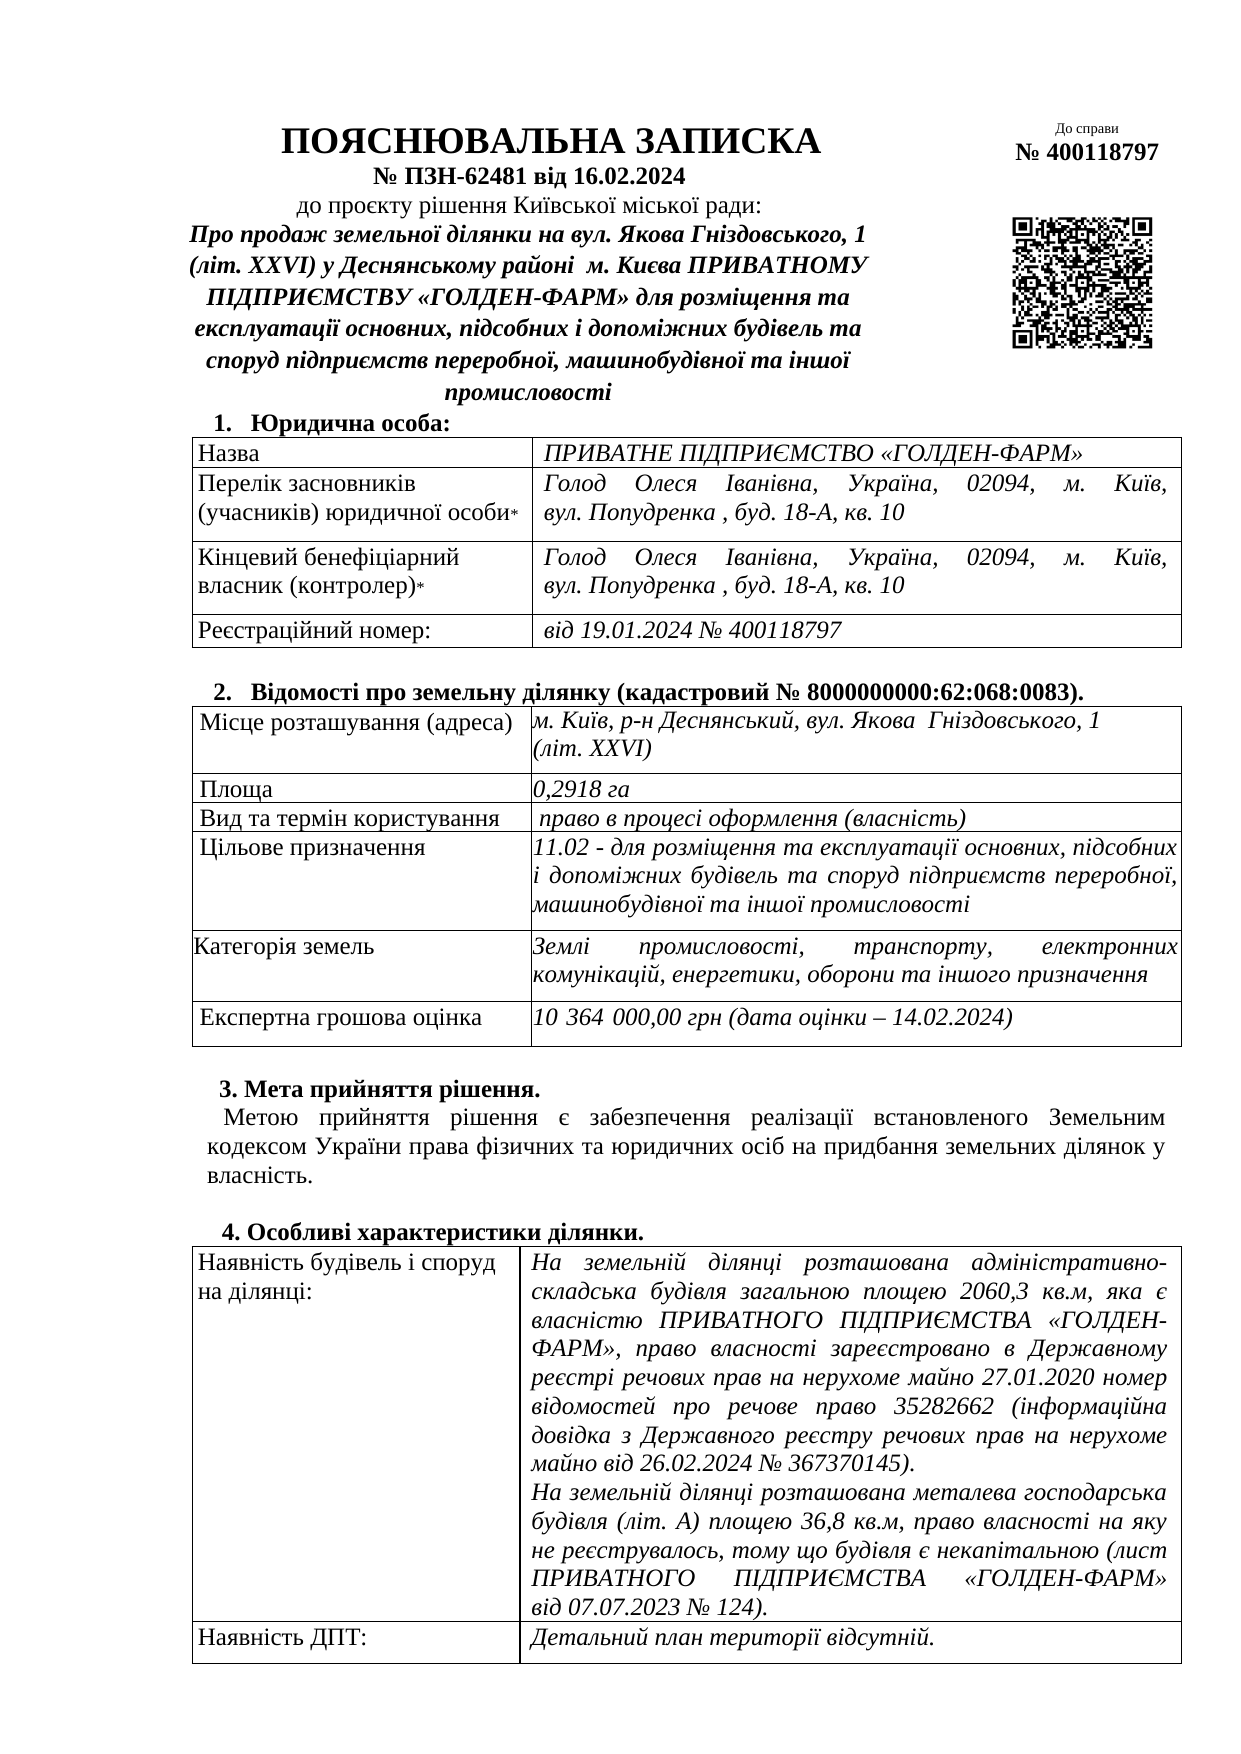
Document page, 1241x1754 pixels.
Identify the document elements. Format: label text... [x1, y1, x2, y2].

table_header Місце розташування (адреса) [193, 707, 531, 773]
table_cell Землі промисловості, транспорту, електронних комунікацій, енергетики, оборони та іншого призначення [532, 931, 1181, 1001]
table_cell Вид та термін користування [193, 803, 531, 831]
table_header На земельній ділянці розташована адміністративно-складська будівля загальною площею 2060,3 кв.м, яка є власністю ПРИВАТНОГО ПІДПРИЄМСТВА «ГОЛДЕН-ФАРМ», право власності зареєстровано в Державному реєстрі речових прав на нерухоме майно 27.01.2020 номер відомостей про речове право 35282662 (інформаційна довідка з Державного реєстру речових прав на нерухоме майно від 26.02.2024 № 367370145). На земельній ділянці розташована металева господарська будівля (літ. А) площею 36,8 кв.м, право власності на яку не реєструвалось, тому що будівля є некапітальною (лист ПРИВАТНОГО ПІДПРИЄМСТВА «ГОЛДЕН-ФАРМ» від 07.07.2023 № 124). [521, 1247, 1181, 1621]
table_cell право в процесі оформлення (власність) [532, 803, 1181, 831]
text Про продаж земельної ділянки на вул. Якова Гніздовського, 1 (літ. XXVI) у Деснянському районі м. Києва ПРИВАТНОМУ ПІДПРИЄМСТВУ «ГОЛДЕН-ФАРМ» для розміщення та експлуатації основних, підсобних і допоміжних будівель та споруд підприємств переробної, машинобудівної та іншої промисловості [177, 219, 881, 405]
text Метою прийняття рішення є забезпечення реалізації встановленого Земельним кодексом України права фізичних та юридичних осіб на придбання земельних ділянок у власність. [207, 1102, 1166, 1189]
table_header Наявність будівель і споруд на ділянці: [193, 1247, 519, 1621]
table_cell 0,2918 га [601, 774, 1181, 802]
table_cell Детальний план території відсутній. [521, 1622, 1181, 1663]
table_cell Наявність ДПТ: [193, 1622, 519, 1663]
table_cell 10 364 000,00 грн (дата оцінки – 14.02.2024) [532, 1002, 1181, 1046]
table_header м. Київ, р-н Деснянський, вул. Якова Гніздовського, 1 (літ. XXVI) [532, 707, 1181, 773]
text ПОЯСНЮВАЛЬНА ЗАПИСКА [177, 118, 925, 161]
table_header ПРИВАТНЕ ПІДПРИЄМСТВО «ГОЛДЕН-ФАРМ» [533, 438, 1181, 467]
list Юридична особа: [213, 408, 1166, 437]
text № ПЗН-62481 від 16.02.2024 [177, 161, 881, 190]
table_cell Голод Олеся Іванівна, Україна, 02094, м. Київ, вул. Попудренка , буд. 18-А, кв. 10 [533, 468, 1181, 541]
text 3. Мета прийняття рішення. [177, 1074, 1166, 1102]
picture [1001, 206, 1163, 359]
table_cell 11.02 - для розміщення та експлуатації основних, підсобних і допоміжних будівель та споруд підприємств переробної, машинобудівної та іншої промисловості [532, 832, 1181, 930]
table_cell від 19.01.2024 № 400118797 [533, 615, 1181, 647]
list Відомості про земельну ділянку (кадастровий № 8000000000:62:068:0083). [213, 677, 1166, 706]
text до проєкту рішення Київської міської ради: [177, 190, 881, 219]
table_cell Голод Олеся Іванівна, Україна, 02094, м. Київ, вул. Попудренка , буд. 18-А, кв. 10 [533, 542, 1181, 614]
text 4. Особливі характеристики ділянки. [222, 1217, 1166, 1246]
table_cell Кінцевий бенефіціарний власник (контролер)* [193, 542, 532, 614]
table_cell Реєстраційний номер: [193, 615, 532, 647]
table_cell Категорія земель [193, 931, 531, 1001]
table_cell Площа [193, 774, 531, 802]
table_cell Експертна грошова оцінка [193, 1002, 531, 1046]
table_cell Цільове призначення [193, 832, 531, 930]
table_header Назва [193, 438, 532, 467]
table_cell Перелік засновників (учасників) юридичної особи* [193, 468, 532, 541]
